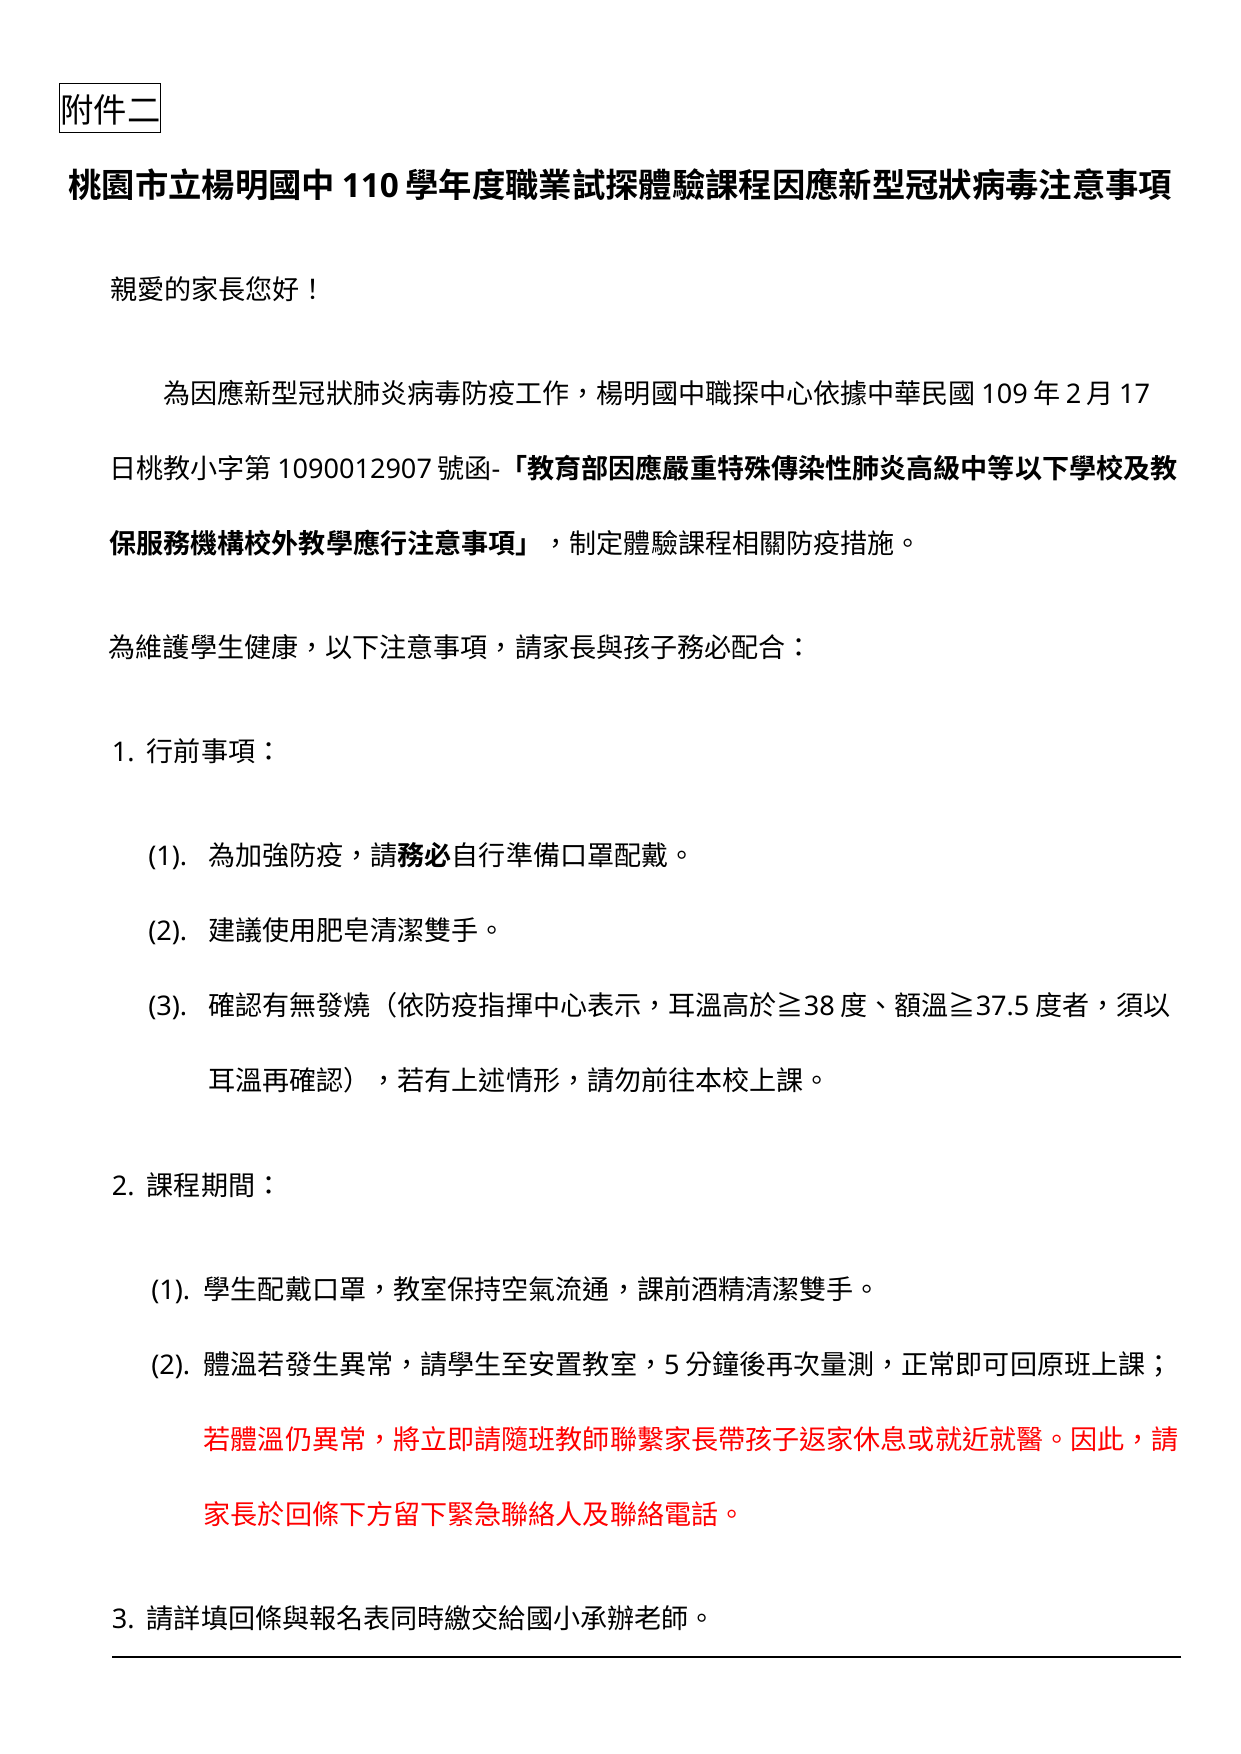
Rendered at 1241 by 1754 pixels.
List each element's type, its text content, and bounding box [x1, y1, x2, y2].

list 為加強防疫，請務必自行準備口罩配戴。 [148, 817, 1181, 892]
list 請詳填回條與報名表同時繳交給國小承辦老師。 [112, 1579, 1181, 1656]
text 為因應新型冠狀肺炎病毒防疫工作，楊明國中職探中心依據中華民國109年2月17日桃教小字第1090012907號函-「教育部因應嚴重特殊傳染性肺炎高級中等以下學校及教保服務機構校外教學應行注意事項」，制定體驗課程相關防疫措施。 [109, 354, 1181, 579]
text 附件二 [59, 71, 1181, 146]
list 課程期間： [112, 1146, 1181, 1221]
list 行前事項： [112, 712, 1181, 787]
list 建議使用肥皂清潔雙手。 [148, 892, 1181, 967]
list 確認有無發燒（依防疫指揮中心表示，耳溫高於≧38度、額溫≧37.5度者，須以耳溫再確認），若有上述情形，請勿前往本校上課。 [148, 967, 1181, 1117]
text 桃園市立楊明國中110學年度職業試探體驗課程因應新型冠狀病毒注意事項 [59, 146, 1181, 221]
text 為維護學生健康，以下注意事項，請家長與孩子務必配合： [59, 608, 1181, 683]
list 學生配戴口罩，教室保持空氣流通，課前酒精清潔雙手。 [151, 1250, 1181, 1325]
text 親愛的家長您好！ [59, 250, 1181, 325]
list 體溫若發生異常，請學生至安置教室，5分鐘後再次量測，正常即可回原班上課；若體溫仍異常，將立即請隨班教師聯繫家長帶孩子返家休息或就近就醫。因此，請家長於回條下方留下緊急聯絡人及聯絡電話。 [151, 1325, 1181, 1550]
